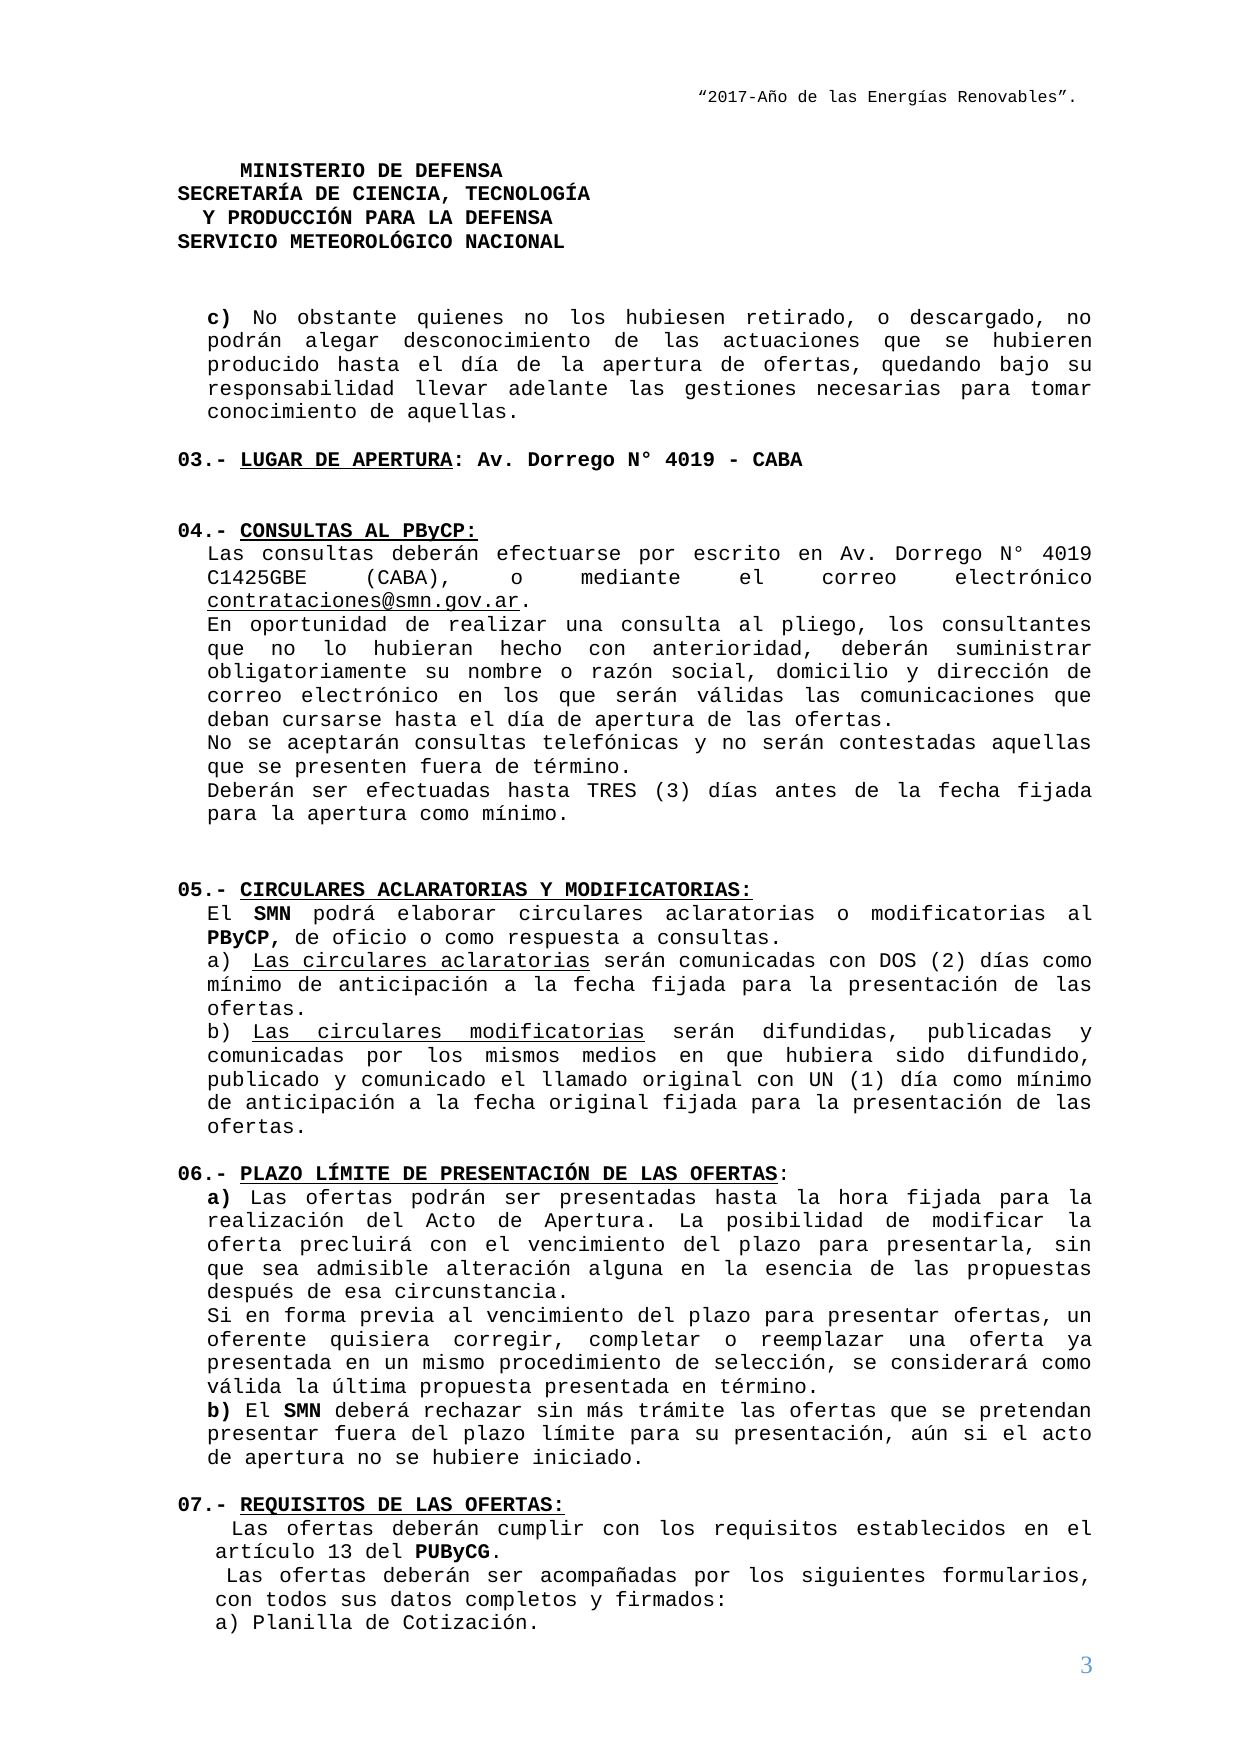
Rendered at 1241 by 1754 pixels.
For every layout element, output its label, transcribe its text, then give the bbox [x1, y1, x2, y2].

list Las consultas deberán efectuarse por escrito en Av. Dorrego N° 4019 C1425GBE (CABA), o mediante el correo electrónico contrataciones@smn.gov.ar. [207, 543, 1092, 614]
list El SMN podrá elaborar circulares aclaratorias o modificatorias al PByCP, de oficio o como respuesta a consultas. [207, 903, 1092, 950]
list 05.- CIRCULARES ACLARATORIAS Y MODIFICATORIAS: [177, 879, 1092, 903]
text b) El SMN deberá rechazar sin más trámite las ofertas que se pretendan presentar fuera del plazo límite para su presentación, aún si el acto de apertura no se hubiere iniciado. [207, 1399, 1092, 1471]
text a) Las ofertas podrán ser presentadas hasta la hora fijada para la realización del Acto de Apertura. La posibilidad de modificar la oferta precluirá con el vencimiento del plazo para presentarla, sin que sea admisible alteración alguna en la esencia de las propuestas después de esa circunstancia. [207, 1187, 1092, 1305]
text Las ofertas deberán ser acompañadas por los siguientes formularios, con todos sus datos completos y firmados: [177, 1565, 1092, 1612]
list Las circulares modificatorias serán difundidas, publicadas y comunicadas por los mismos medios en que hubiera sido difundido, publicado y comunicado el llamado original con UN (1) día como mínimo de anticipación a la fecha original fijada para la presentación de las ofertas. [207, 1021, 1092, 1139]
text 07.- REQUISITOS DE LAS OFERTAS: [177, 1494, 1092, 1518]
text 04.- CONSULTAS AL PByCP: [177, 519, 1092, 543]
text c) No obstante quienes no los hubiesen retirado, o descargado, no podrán alegar desconocimiento de las actuaciones que se hubieren producido hasta el día de la apertura de ofertas, quedando bajo su responsabilidad llevar adelante las gestiones necesarias para tomar conocimiento de aquellas. [207, 307, 1092, 425]
list En oportunidad de realizar una consulta al pliego, los consultantes que no lo hubieran hecho con anterioridad, deberán suministrar obligatoriamente su nombre o razón social, domicilio y dirección de correo electrónico en los que serán válidas las comunicaciones que deban cursarse hasta el día de apertura de las ofertas. [207, 614, 1092, 732]
list Las circulares aclaratorias serán comunicadas con DOS (2) días como mínimo de anticipación a la fecha fijada para la presentación de las ofertas. [207, 950, 1092, 1021]
text Si en forma previa al vencimiento del plazo para presentar ofertas, un oferente quisiera corregir, completar o reemplazar una oferta ya presentada en un mismo procedimiento de selección, se considerará como válida la última propuesta presentada en término. [207, 1305, 1092, 1399]
text 06.- PLAZO LÍMITE DE PRESENTACIÓN DE LAS OFERTAS: [177, 1163, 1092, 1187]
list No se aceptarán consultas telefónicas y no serán contestadas aquellas que se presenten fuera de término. [207, 732, 1092, 780]
text a) Planilla de Cotización. [177, 1612, 1092, 1636]
text Las ofertas deberán cumplir con los requisitos establecidos en el artículo 13 del PUByCG. [177, 1518, 1092, 1565]
list Deberán ser efectuadas hasta TRES (3) días antes de la fecha fijada para la apertura como mínimo. [207, 780, 1092, 827]
text 03.- LUGAR DE APERTURA: Av. Dorrego N° 4019 - CABA [177, 449, 1092, 472]
